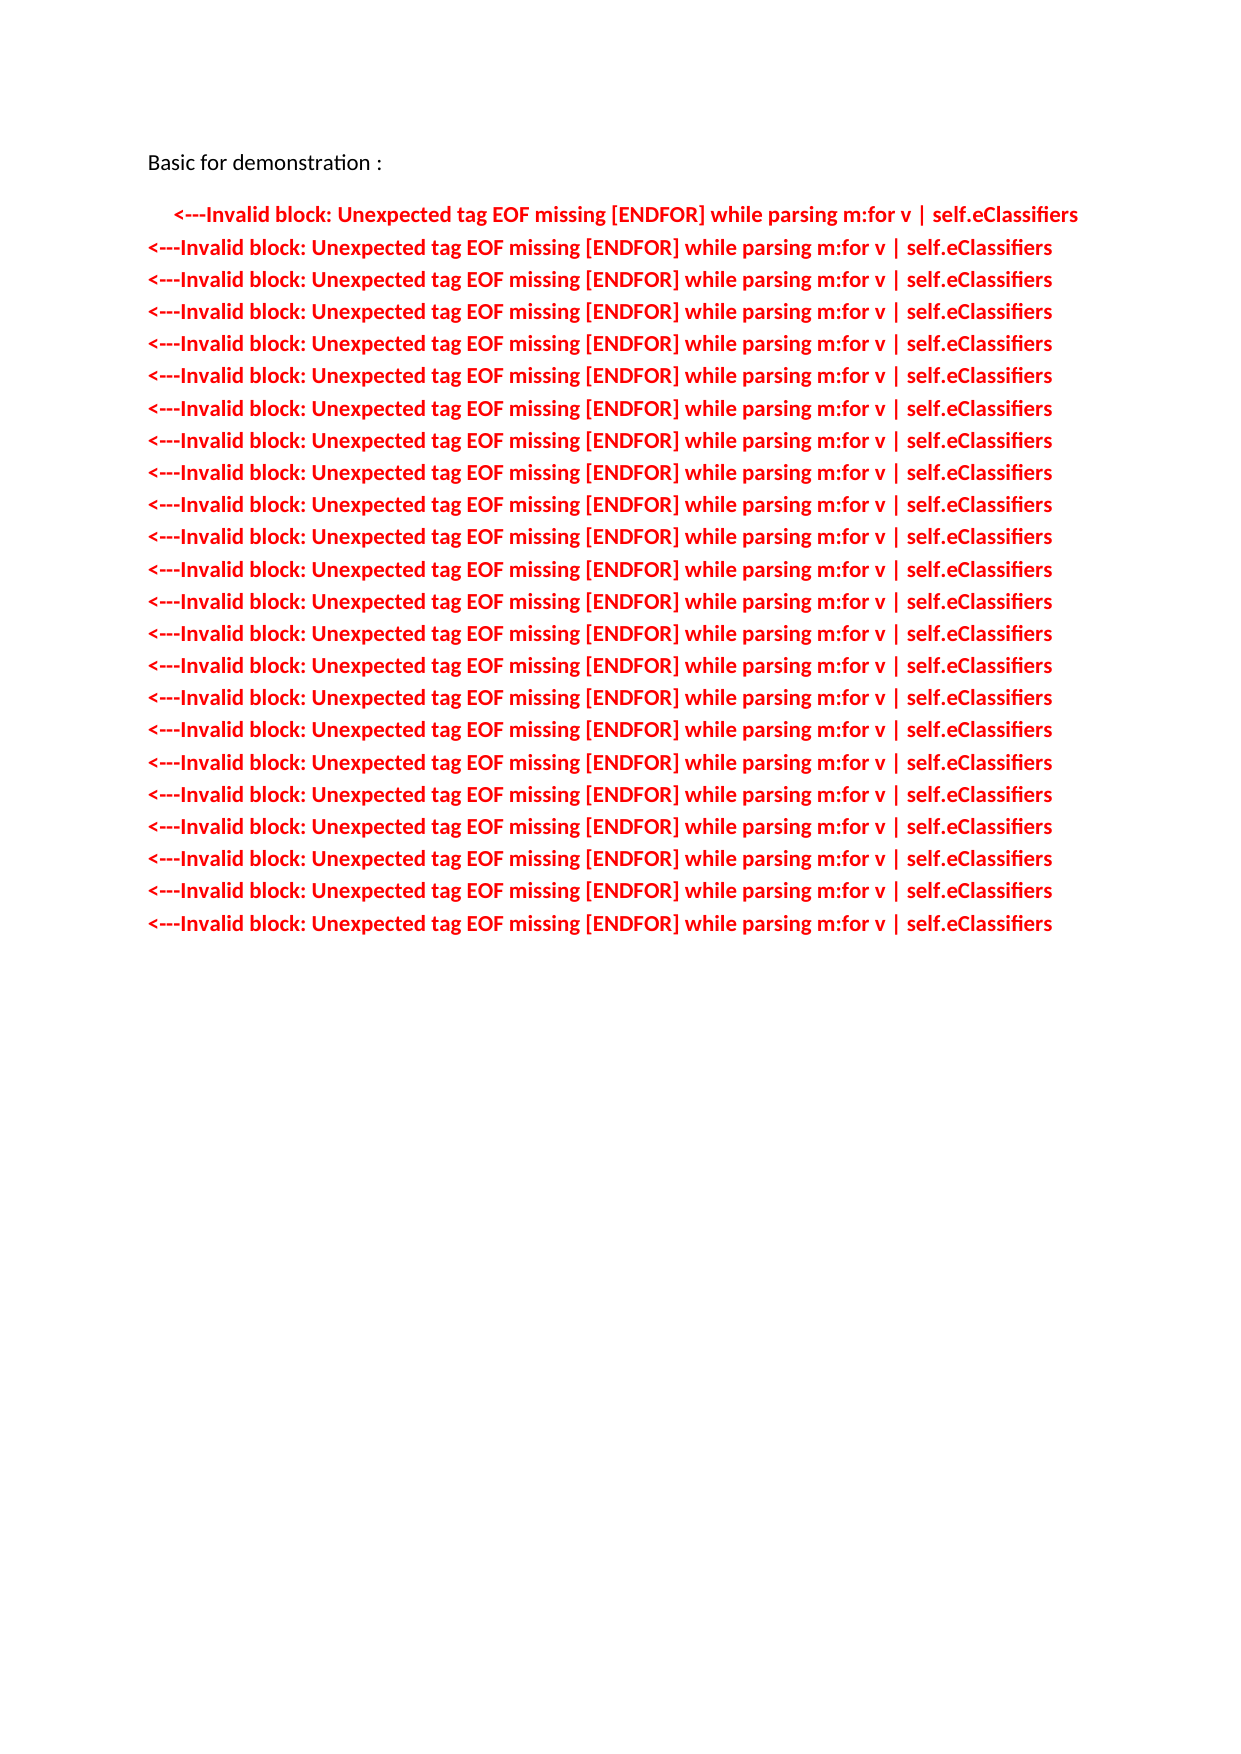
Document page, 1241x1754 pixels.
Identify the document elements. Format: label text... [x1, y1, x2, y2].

text Basic for demonstration : [148, 148, 1093, 176]
text <---Invalid block: Unexpected tag EOF missing [ENDFOR] while parsing m:for v | self.eClassifiers <---Invalid block: Unexpected tag EOF missing [ENDFOR] while parsing m:for v | self.eClassifiers <---Invalid block: Unexpected tag EOF missing [ENDFOR] while parsing m:for v | self.eClassifiers <---Invalid block: Unexpected tag EOF missing [ENDFOR] while parsing m:for v | self.eClassifiers <---Invalid block: Unexpected tag EOF missing [ENDFOR] while parsing m:for v | self.eClassifiers <---Invalid block: Unexpected tag EOF missing [ENDFOR] while parsing m:for v | self.eClassifiers <---Invalid block: Unexpected tag EOF missing [ENDFOR] while parsing m:for v | self.eClassifiers <---Invalid block: Unexpected tag EOF missing [ENDFOR] while parsing m:for v | self.eClassifiers <---Invalid block: Unexpected tag EOF missing [ENDFOR] while parsing m:for v | self.eClassifiers <---Invalid block: Unexpected tag EOF missing [ENDFOR] while parsing m:for v | self.eClassifiers <---Invalid block: Unexpected tag EOF missing [ENDFOR] while parsing m:for v | self.eClassifiers <---Invalid block: Unexpected tag EOF missing [ENDFOR] while parsing m:for v | self.eClassifiers <---Invalid block: Unexpected tag EOF missing [ENDFOR] while parsing m:for v | self.eClassifiers <---Invalid block: Unexpected tag EOF missing [ENDFOR] while parsing m:for v | self.eClassifiers <---Invalid block: Unexpected tag EOF missing [ENDFOR] while parsing m:for v | self.eClassifiers <---Invalid block: Unexpected tag EOF missing [ENDFOR] while parsing m:for v | self.eClassifiers <---Invalid block: Unexpected tag EOF missing [ENDFOR] while parsing m:for v | self.eClassifiers <---Invalid block: Unexpected tag EOF missing [ENDFOR] while parsing m:for v | self.eClassifiers <---Invalid block: Unexpected tag EOF missing [ENDFOR] while parsing m:for v | self.eClassifiers <---Invalid block: Unexpected tag EOF missing [ENDFOR] while parsing m:for v | self.eClassifiers <---Invalid block: Unexpected tag EOF missing [ENDFOR] while parsing m:for v | self.eClassifiers <---Invalid block: Unexpected tag EOF missing [ENDFOR] while parsing m:for v | self.eClassifiers <---Invalid block: Unexpected tag EOF missing [ENDFOR] while parsing m:for v | self.eClassifiers [148, 201, 1093, 937]
